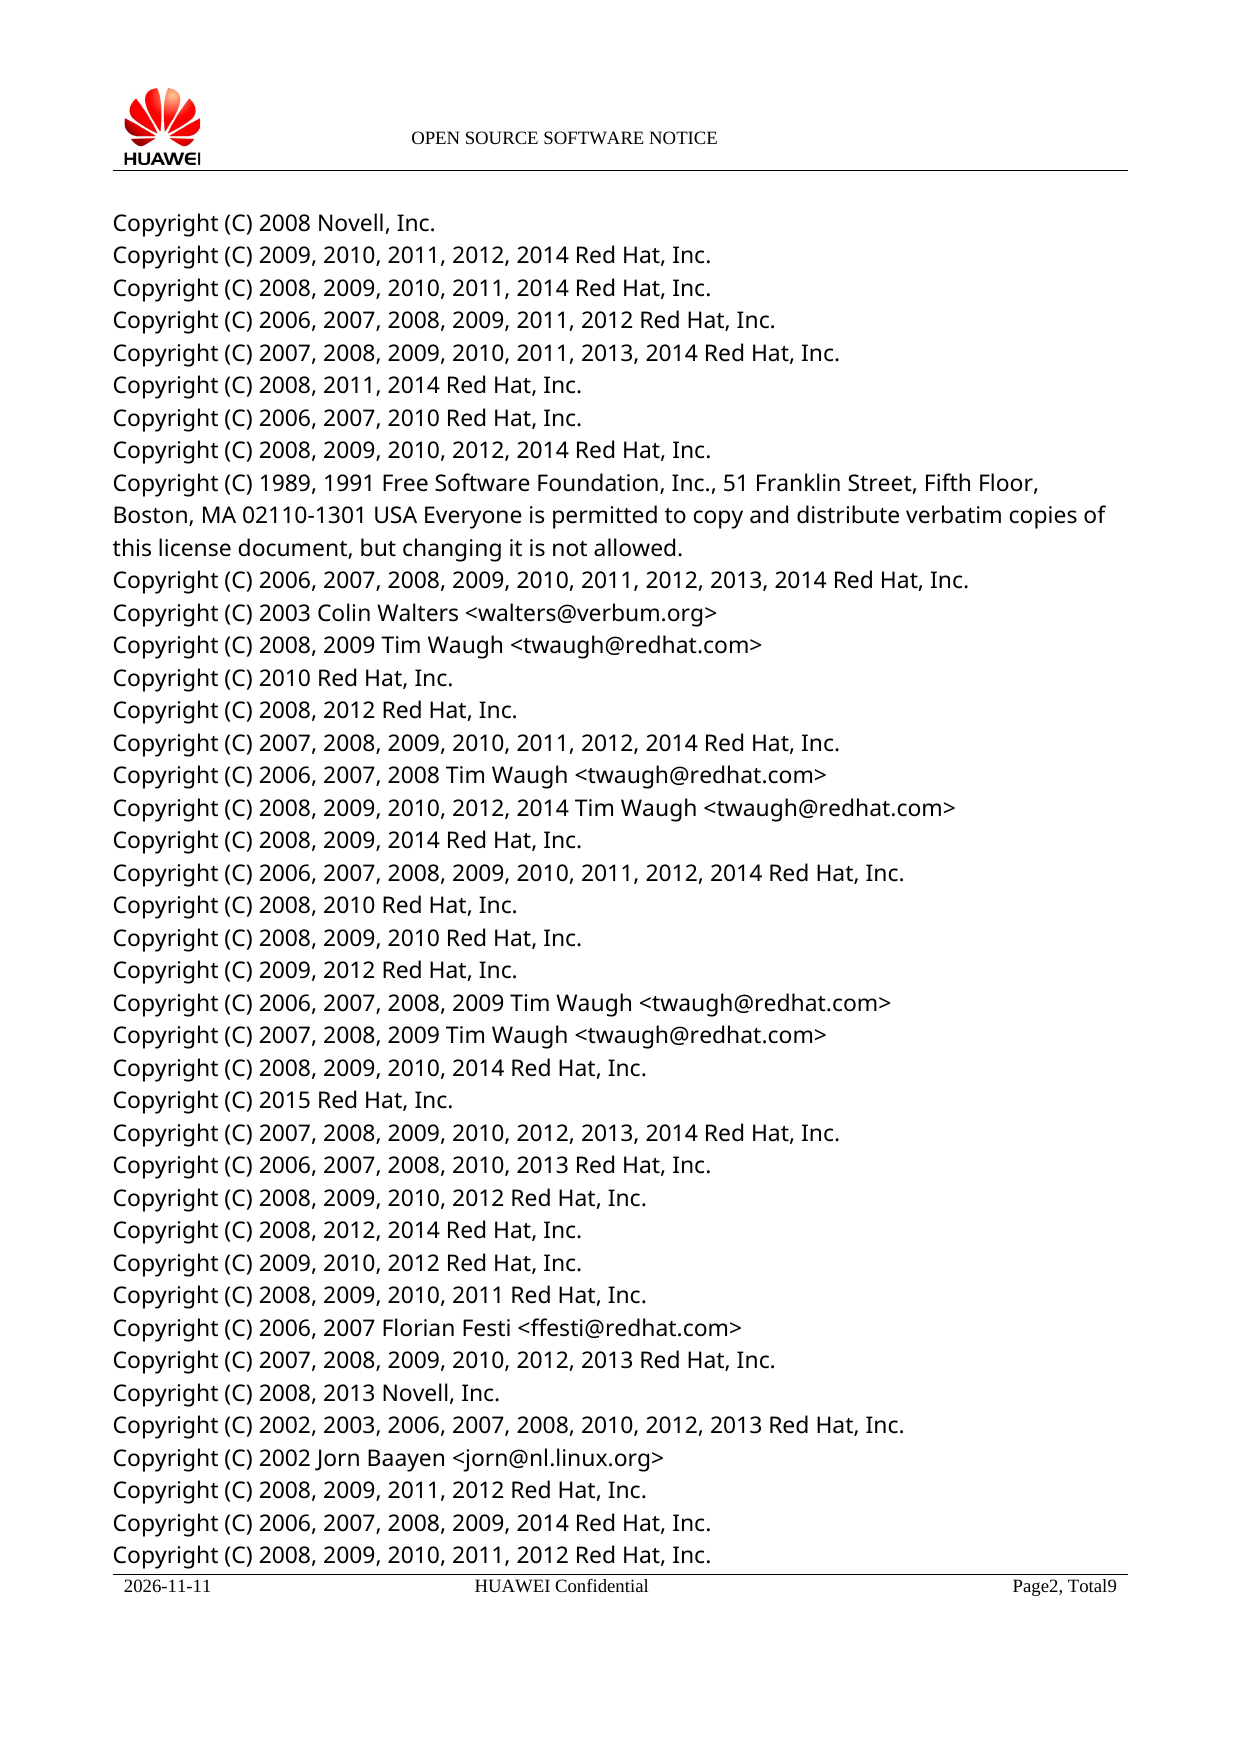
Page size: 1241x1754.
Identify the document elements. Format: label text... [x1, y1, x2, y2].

picture [124, 88, 201, 165]
